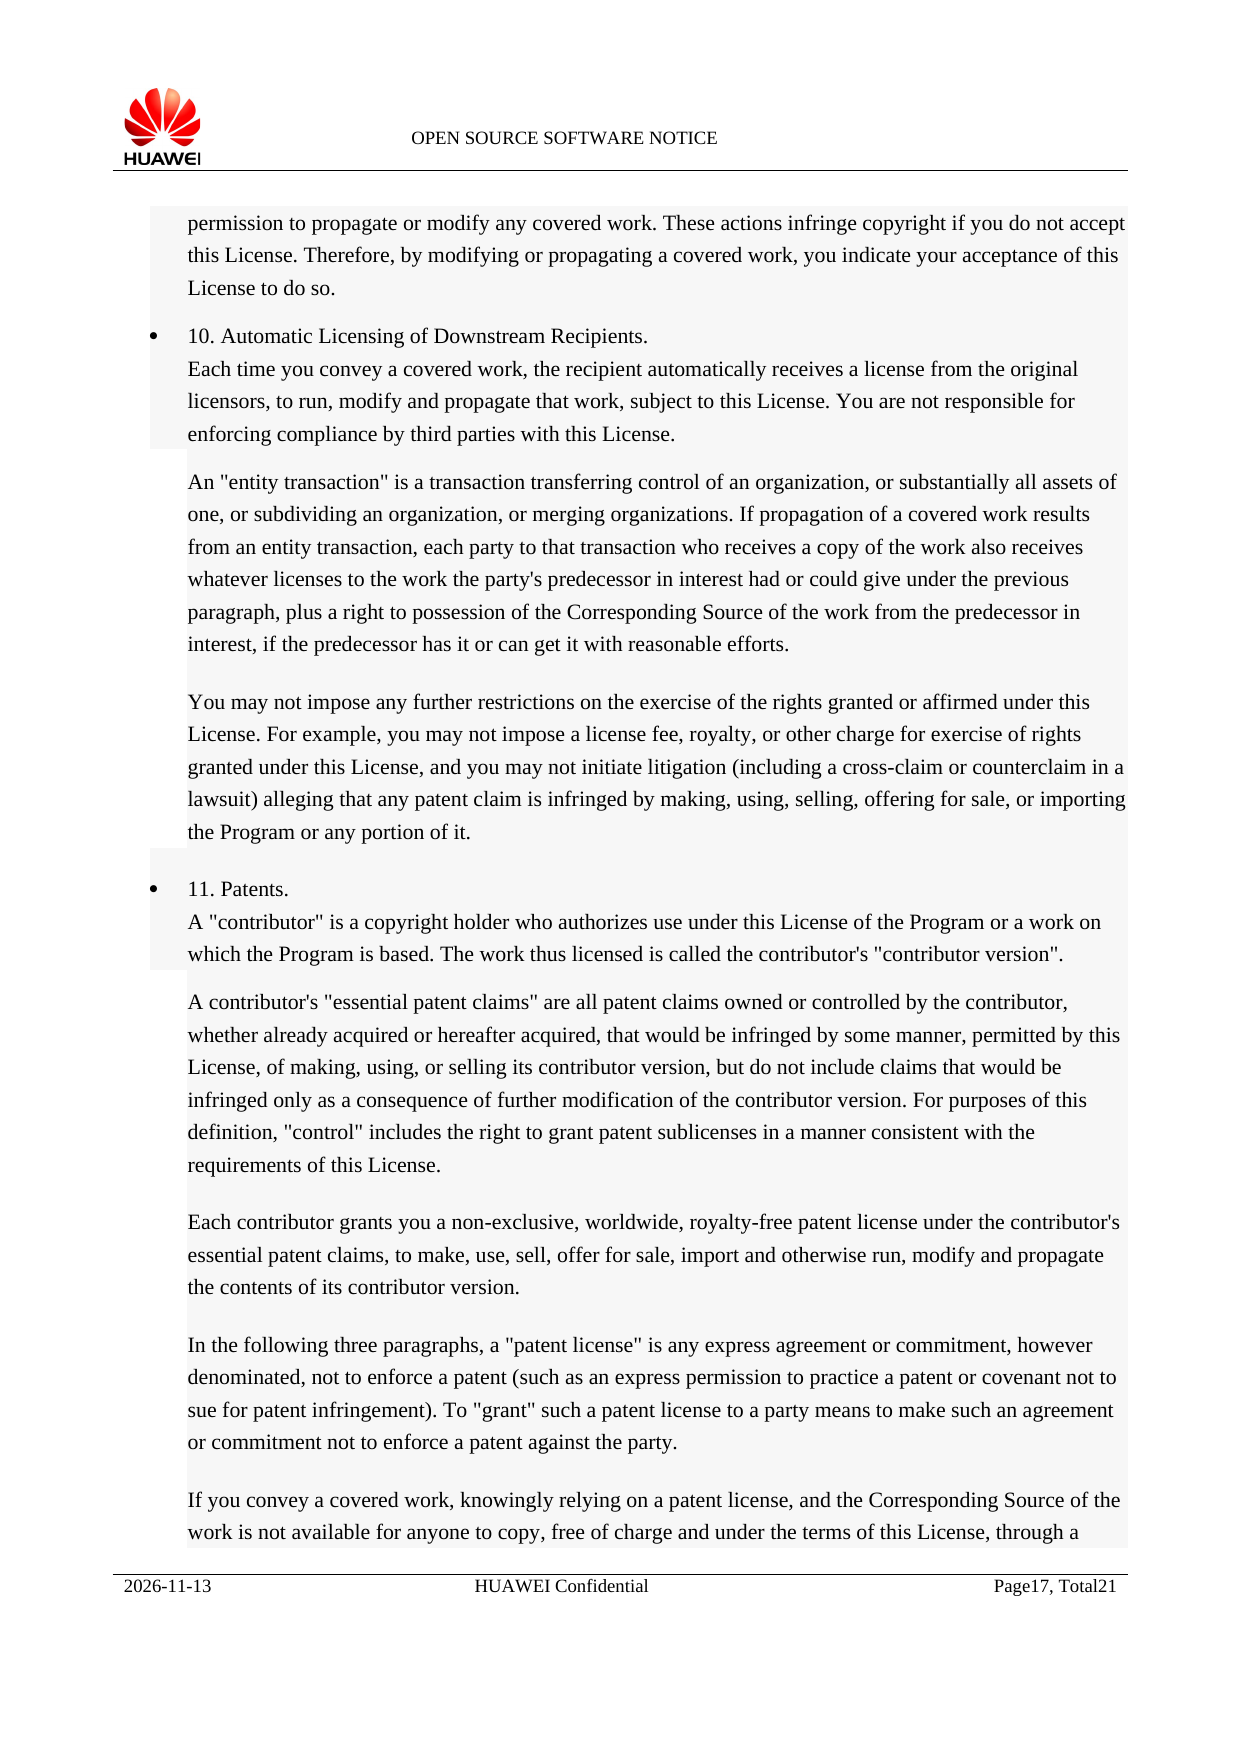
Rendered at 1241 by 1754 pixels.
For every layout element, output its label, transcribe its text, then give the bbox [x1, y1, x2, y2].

text An "entity transaction" is a transaction transferring control of an organization, or substantially all assets of one, or subdividing an organization, or merging organizations. If propagation of a covered work results from an entity transaction, each party to that transaction who receives a copy of the work also receives whatever licenses to the work the party's predecessor in interest had or could give under the previous paragraph, plus a right to possession of the Corresponding Source of the work from the predecessor in interest, if the predecessor has it or can get it with reasonable efforts. [187, 465, 1128, 660]
picture [124, 88, 201, 165]
text You may not impose any further restrictions on the exercise of the rights granted or affirmed under this License. For example, you may not impose a license fee, royalty, or other charge for exercise of rights granted under this License, and you may not initiate litigation (including a cross-claim or counterclaim in a lawsuit) alleging that any patent claim is infringed by making, using, selling, offering for sale, or importing the Program or any portion of it. [187, 685, 1128, 848]
text Each contributor grants you a non-exclusive, worldwide, royalty-free patent license under the contributor's essential patent claims, to make, use, sell, offer for sale, import and otherwise run, modify and propagate the contents of its contributor version. [187, 1206, 1128, 1303]
text A contributor's "essential patent claims" are all patent claims owned or controlled by the contributor, whether already acquired or hereafter acquired, that would be infringed by some manner, permitted by this License, of making, using, or selling its contributor version, but do not include claims that would be infringed only as a consequence of further modification of the contributor version. For purposes of this definition, "control" includes the right to grant patent sublicenses in a manner consistent with the requirements of this License. [187, 986, 1128, 1181]
text In the following three paragraphs, a "patent license" is any express agreement or commitment, however denominated, not to enforce a patent (such as an express permission to practice a patent or covenant not to sue for patent infringement). To "grant" such a patent license to a party means to make such an agreement or commitment not to enforce a patent against the party. [187, 1328, 1128, 1458]
list 10. Automatic Licensing of Downstream Recipients. Each time you convey a covered work, the recipient automatically receives a license from the original licensors, to run, modify and propagate that work, subject to this License. You are not responsible for enforcing compliance by third parties with this License. [150, 319, 1128, 449]
list 11. Patents. A "contributor" is a copyright holder who authorizes use under this License of the Program or a work on which the Program is based. The work thus licensed is called the contributor's "contributor version". [150, 873, 1128, 970]
